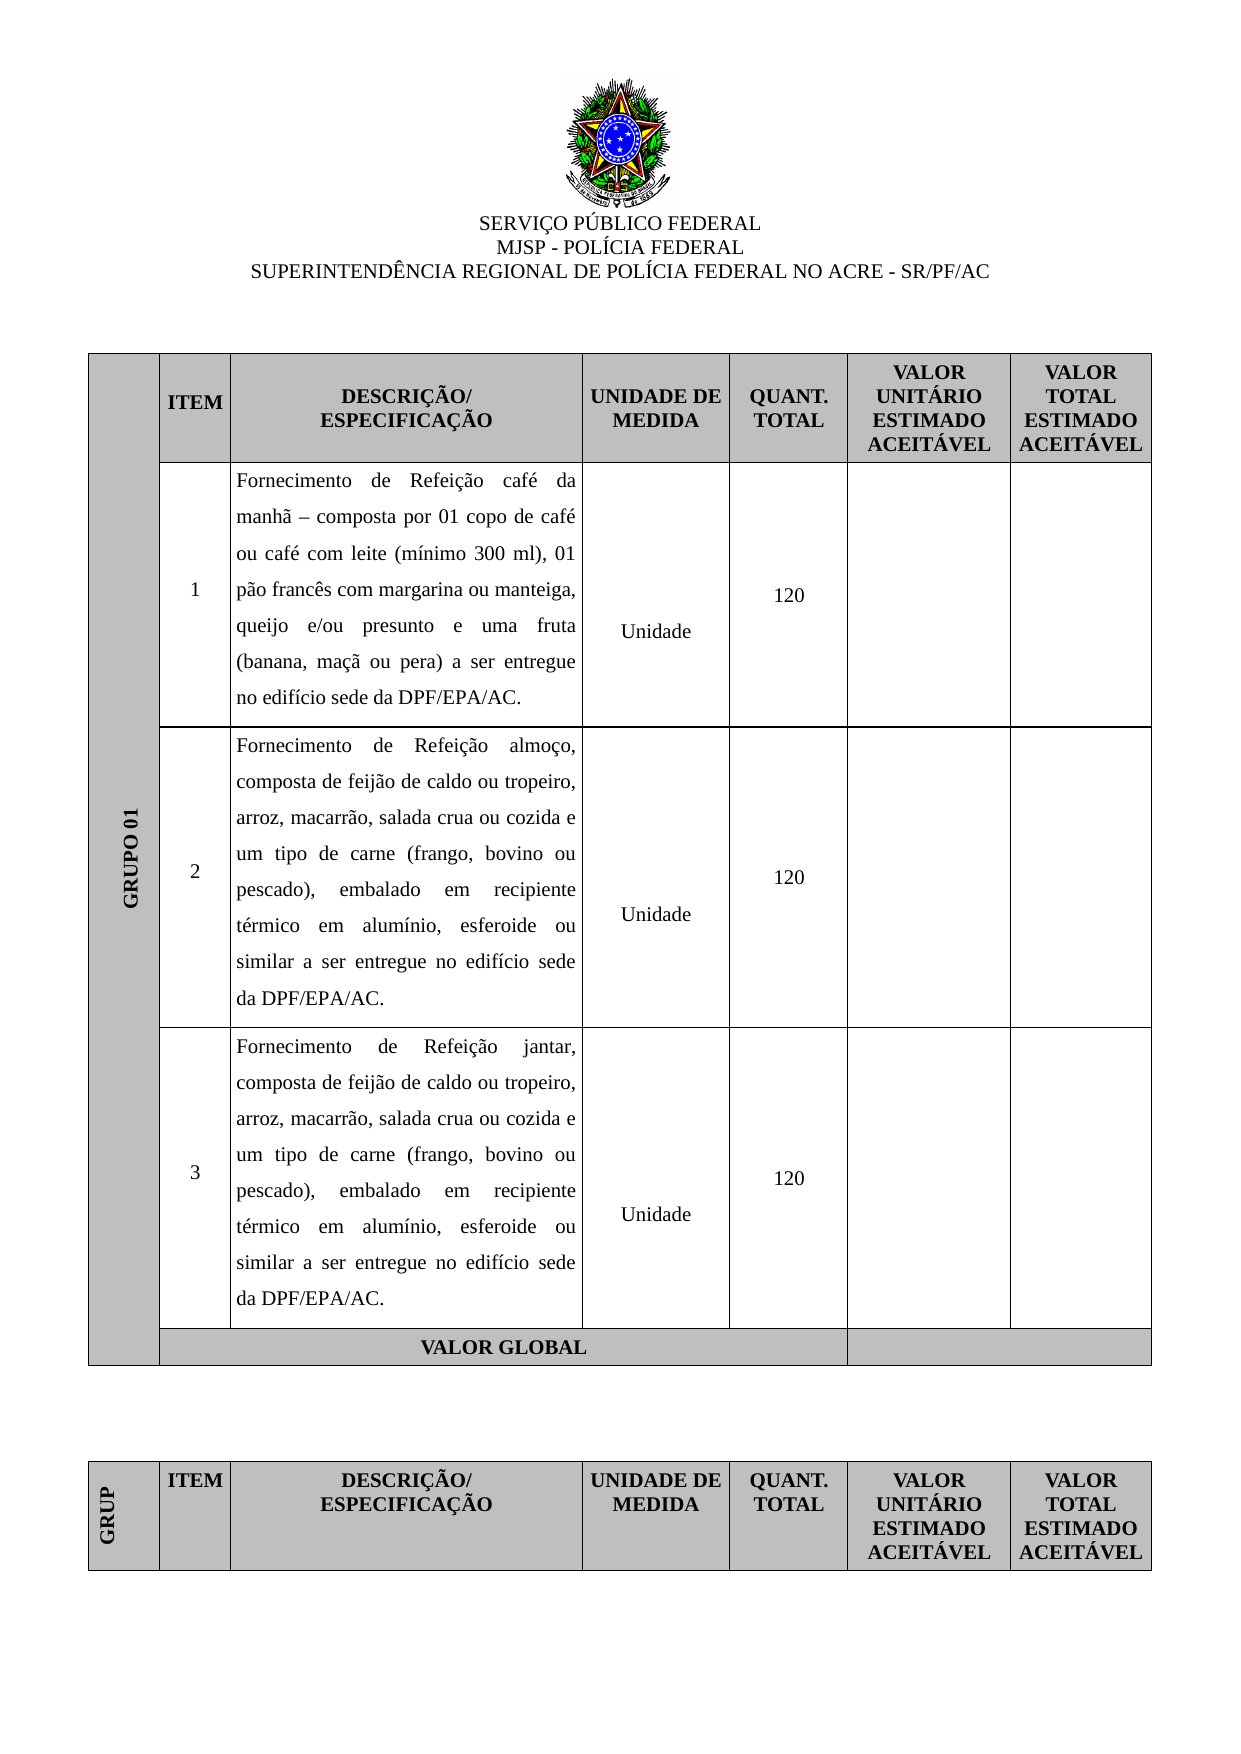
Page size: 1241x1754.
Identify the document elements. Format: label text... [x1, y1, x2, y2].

table_header VALOR UNITÁRIO ESTIMADO ACEITÁVEL [848, 1462, 1010, 1570]
table_header ITEM [160, 1462, 230, 1570]
table_cell 120 [730, 1028, 847, 1328]
table_cell 3 [160, 1028, 230, 1328]
table_header GRUPO 01 [89, 354, 159, 1365]
table_cell VALOR GLOBAL [160, 1329, 847, 1365]
table_cell [848, 1028, 1010, 1328]
table_cell Fornecimento de Refeição jantar, composta de feijão de caldo ou tropeiro, arroz, macarrão, salada crua ou cozida e um tipo de carne (frango, bovino ou pescado), embalado em recipiente térmico em alumínio, esferoide ou similar a ser entregue no edifício sede da DPF/EPA/AC. [231, 1028, 582, 1328]
table_header DESCRIÇÃO/ ESPECIFICAÇÃO [231, 354, 582, 462]
table_header VALOR TOTAL ESTIMADO ACEITÁVEL [1011, 354, 1151, 462]
table_cell [1011, 1028, 1151, 1328]
table_cell 120 [730, 728, 847, 1027]
table_header UNIDADE DE MEDIDA [583, 354, 729, 462]
table_cell [848, 1329, 1151, 1365]
table_header QUANT. TOTAL [730, 1462, 847, 1570]
table_cell 2 [160, 728, 230, 1027]
table_cell [1011, 463, 1151, 726]
table_cell Fornecimento de Refeição café da manhã – composta por 01 copo de café ou café com leite (mínimo 300 ml), 01 pão francês com margarina ou manteiga, queijo e/ou presunto e uma fruta (banana, maçã ou pera) a ser entregue no edifício sede da DPF/EPA/AC. [231, 463, 582, 726]
table_header UNIDADE DE MEDIDA [583, 1462, 729, 1570]
table_header GRUPO 02 [89, 1462, 159, 1570]
table_cell Unidade [583, 463, 729, 726]
picture [561, 73, 679, 212]
table_cell [848, 728, 1010, 1027]
table_header QUANT. TOTAL [730, 354, 847, 462]
table_header VALOR UNITÁRIO ESTIMADO ACEITÁVEL [848, 354, 1010, 462]
table_cell Unidade [583, 728, 729, 1027]
table_cell Unidade [583, 1028, 729, 1328]
table_header VALOR TOTAL ESTIMADO ACEITÁVEL [1011, 1462, 1151, 1570]
table_cell Fornecimento de Refeição almoço, composta de feijão de caldo ou tropeiro, arroz, macarrão, salada crua ou cozida e um tipo de carne (frango, bovino ou pescado), embalado em recipiente térmico em alumínio, esferoide ou similar a ser entregue no edifício sede da DPF/EPA/AC. [231, 728, 582, 1027]
table_header ITEM [160, 354, 230, 462]
table_cell 1 [160, 463, 230, 726]
table_header DESCRIÇÃO/ ESPECIFICAÇÃO [231, 1462, 582, 1570]
table_cell [848, 463, 1010, 726]
table_cell [1011, 728, 1151, 1027]
table_cell 120 [730, 463, 847, 726]
